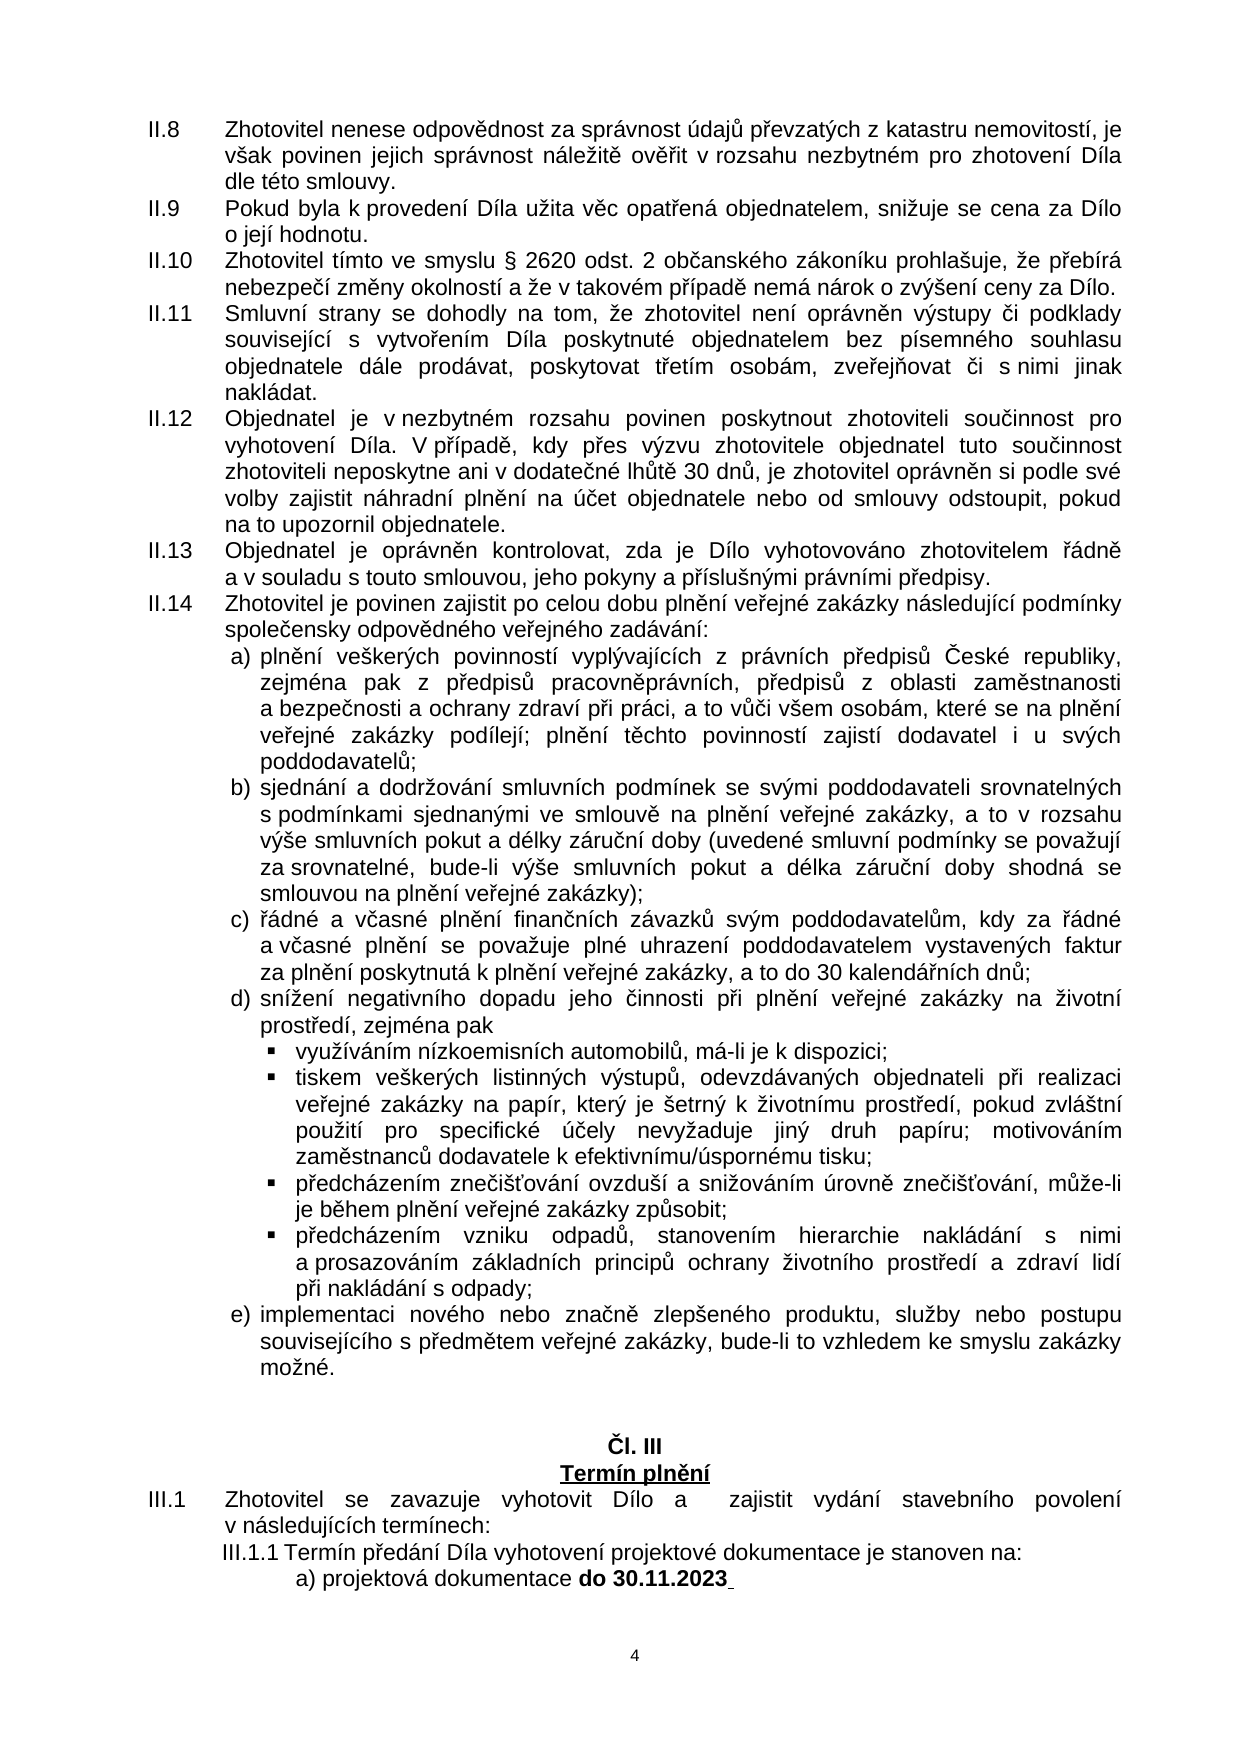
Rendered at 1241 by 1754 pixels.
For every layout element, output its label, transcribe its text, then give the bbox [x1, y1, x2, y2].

list Zhotovitel tímto ve smyslu § 2620 odst. 2 občanského zákoníku prohlašuje, že přebírá nebezpečí změny okolností a že v takovém případě nemá nárok o zvýšení ceny za Dílo. [148, 247, 1122, 300]
list sjednání a dodržování smluvních podmínek se svými poddodavateli srovnatelných s podmínkami sjednanými ve smlouvě na plnění veřejné zakázky, a to v rozsahu výše smluvních pokut a délky záruční doby (uvedené smluvní podmínky se považují za srovnatelné, bude-li výše smluvních pokut a délka záruční doby shodná se smlouvou na plnění veřejné zakázky); [230, 774, 1122, 906]
text Termín plnění [148, 1433, 1122, 1486]
list snížení negativního dopadu jeho činnosti při plnění veřejné zakázky na životní prostředí, zejména pak [230, 985, 1122, 1038]
list předcházením znečišťování ovzduší a snižováním úrovně znečišťování, může-li je během plnění veřejné zakázky způsobit; [266, 1170, 1122, 1222]
list Zhotovitel je povinen zajistit po celou dobu plnění veřejné zakázky následující podmínky společensky odpovědného veřejného zadávání: [148, 590, 1122, 643]
list využíváním nízkoemisních automobilů, má-li je k dispozici; [266, 1038, 1122, 1064]
list Zhotovitel se zavazuje vyhotovit Dílo a zajistit vydání stavebního povolení v následujících termínech: [148, 1486, 1122, 1539]
list Zhotovitel nenese odpovědnost za správnost údajů převzatých z katastru nemovitostí, je však povinen jejich správnost náležitě ověřit v rozsahu nezbytném pro zhotovení Díla dle této smlouvy. [148, 116, 1122, 194]
list a) projektová dokumentace do 30.11.2023 [295, 1565, 1122, 1591]
list Pokud byla k provedení Díla užita věc opatřená objednatelem, snižuje se cena za Dílo o její hodnotu. [148, 194, 1122, 247]
list Objednatel je v nezbytném rozsahu povinen poskytnout zhotoviteli součinnost pro vyhotovení Díla. V případě, kdy přes výzvu zhotovitele objednatel tuto součinnost zhotoviteli neposkytne ani v dodatečné lhůtě 30 dnů, je zhotovitel oprávněn si podle své volby zajistit náhradní plnění na účet objednatele nebo od smlouvy odstoupit, pokud na to upozornil objednatele. [148, 405, 1122, 537]
list Termín předání Díla vyhotovení projektové dokumentace je stanoven na: [222, 1539, 1122, 1565]
list předcházením vzniku odpadů, stanovením hierarchie nakládání s nimi a prosazováním základních principů ochrany životního prostředí a zdraví lidí při nakládání s odpady; [266, 1222, 1122, 1301]
list Objednatel je oprávněn kontrolovat, zda je Dílo vyhotovováno zhotovitelem řádně a v souladu s touto smlouvou, jeho pokyny a příslušnými právními předpisy. [148, 537, 1122, 590]
list řádné a včasné plnění finančních závazků svým poddodavatelům, kdy za řádné a včasné plnění se považuje plné uhrazení poddodavatelem vystavených faktur za plnění poskytnutá k plnění veřejné zakázky, a to do 30 kalendářních dnů; [230, 906, 1122, 985]
list Smluvní strany se dohodly na tom, že zhotovitel není oprávněn výstupy či podklady související s vytvořením Díla poskytnuté objednatelem bez písemného souhlasu objednatele dále prodávat, poskytovat třetím osobám, zveřejňovat či s nimi jinak nakládat. [148, 300, 1122, 405]
list implementaci nového nebo značně zlepšeného produktu, služby nebo postupu souvisejícího s předmětem veřejné zakázky, bude-li to vzhledem ke smyslu zakázky možné. [230, 1301, 1122, 1381]
list plnění veškerých povinností vyplývajících z právních předpisů České republiky, zejména pak z předpisů pracovněprávních, předpisů z oblasti zaměstnanosti a bezpečnosti a ochrany zdraví při práci, a to vůči všem osobám, které se na plnění veřejné zakázky podílejí; plnění těchto povinností zajistí dodavatel i u svých poddodavatelů; [230, 643, 1122, 774]
list tiskem veškerých listinných výstupů, odevzdávaných objednateli při realizaci veřejné zakázky na papír, který je šetrný k životnímu prostředí, pokud zvláštní použití pro specifické účely nevyžaduje jiný druh papíru; motivováním zaměstnanců dodavatele k efektivnímu/úspornému tisku; [266, 1064, 1122, 1170]
